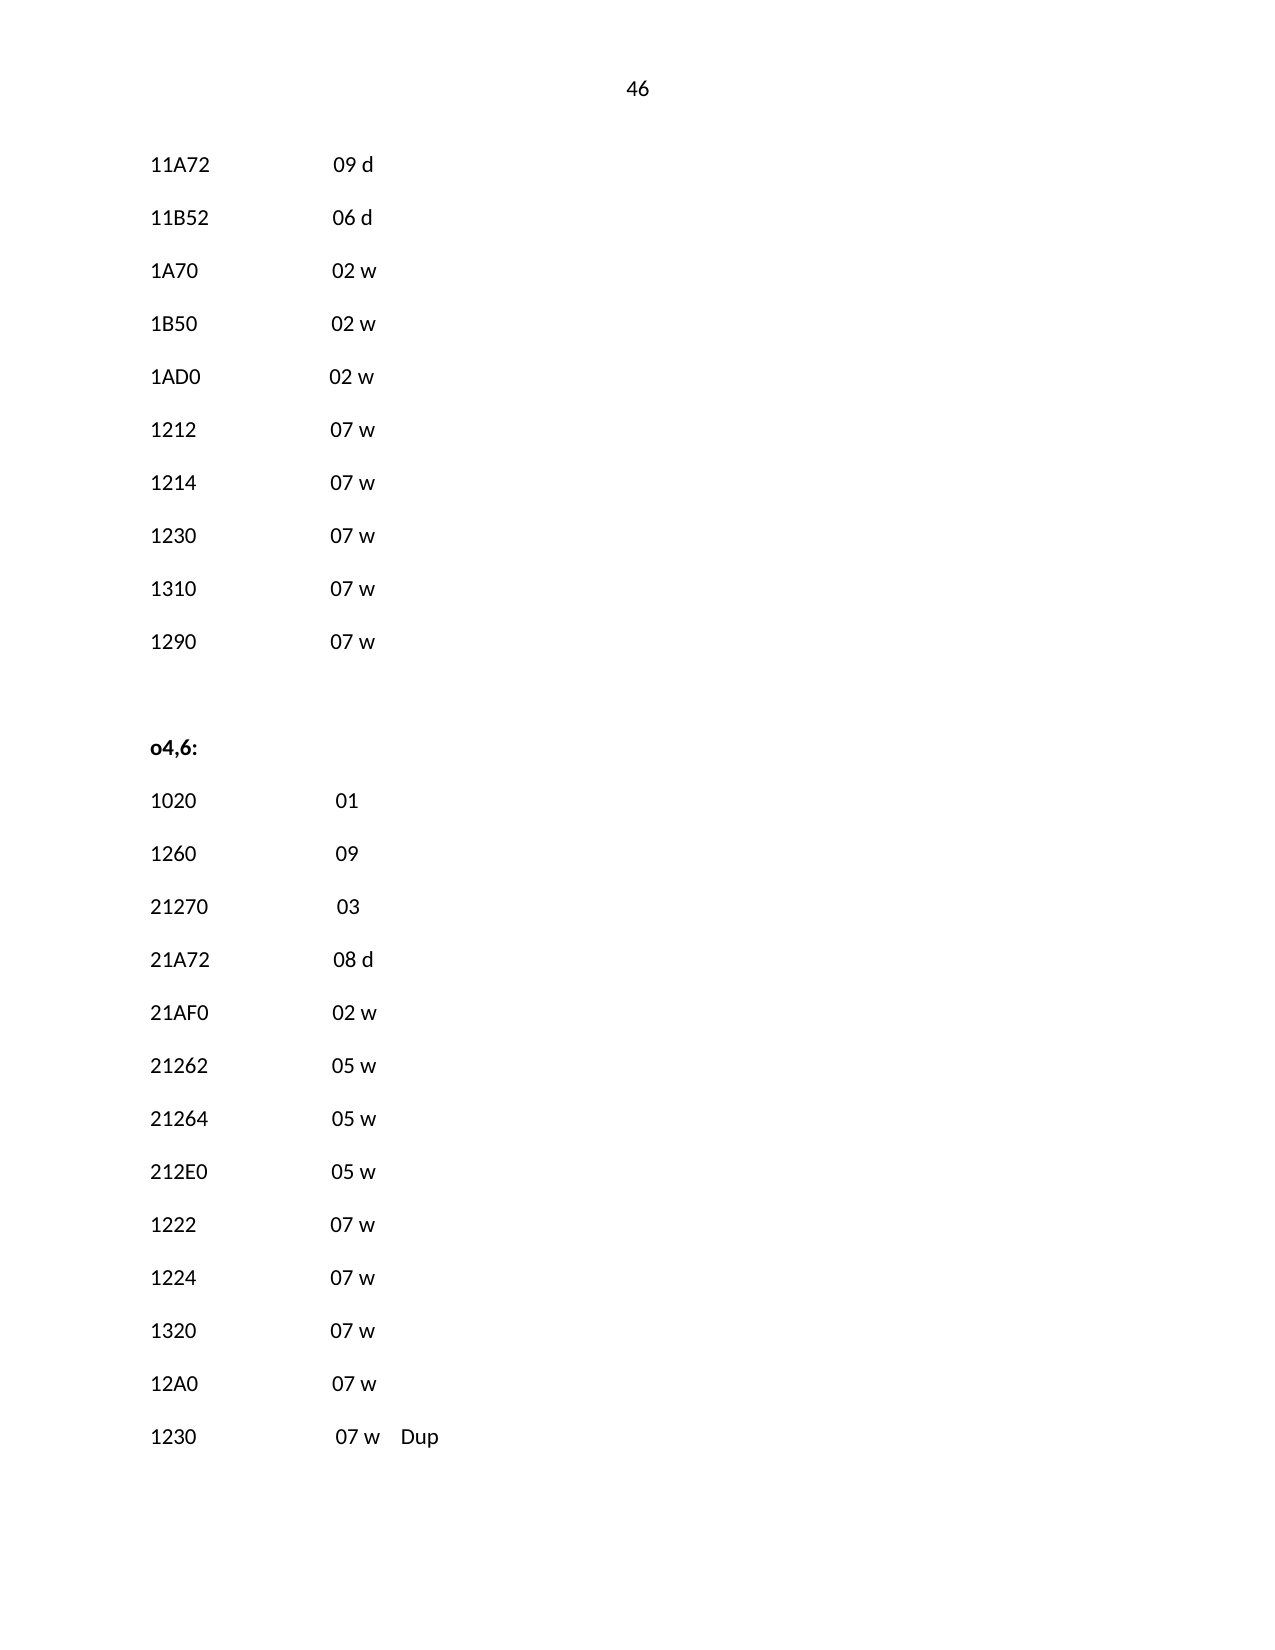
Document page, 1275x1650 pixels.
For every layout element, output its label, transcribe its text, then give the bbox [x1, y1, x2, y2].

text 1212 07 w [150, 415, 1125, 443]
text 1290 07 w [150, 627, 1125, 655]
text 1230 07 w [150, 521, 1125, 549]
text 21A72 08 d [150, 945, 1125, 973]
text 1A70 02 w [150, 256, 1125, 284]
text 1222 07 w [150, 1210, 1125, 1238]
text 1AD0 02 w [150, 362, 1125, 390]
text 11A72 09 d [150, 150, 1125, 178]
text 1230 07 w Dup [150, 1422, 1125, 1451]
text 12A0 07 w [150, 1369, 1125, 1397]
text 21262 05 w [150, 1051, 1125, 1079]
text 1214 07 w [150, 468, 1125, 496]
text 1020 01 [150, 786, 1125, 814]
text 1224 07 w [150, 1263, 1125, 1291]
text 21270 03 [150, 892, 1125, 920]
text 21AF0 02 w [150, 998, 1125, 1026]
text 11B52 06 d [150, 203, 1125, 231]
text o4,6: [150, 733, 1125, 761]
text 1320 07 w [150, 1316, 1125, 1344]
text 1310 07 w [150, 574, 1125, 602]
text 21264 05 w [150, 1104, 1125, 1132]
text 1B50 02 w [150, 309, 1125, 337]
text 212E0 05 w [150, 1157, 1125, 1185]
text 1260 09 [150, 839, 1125, 867]
